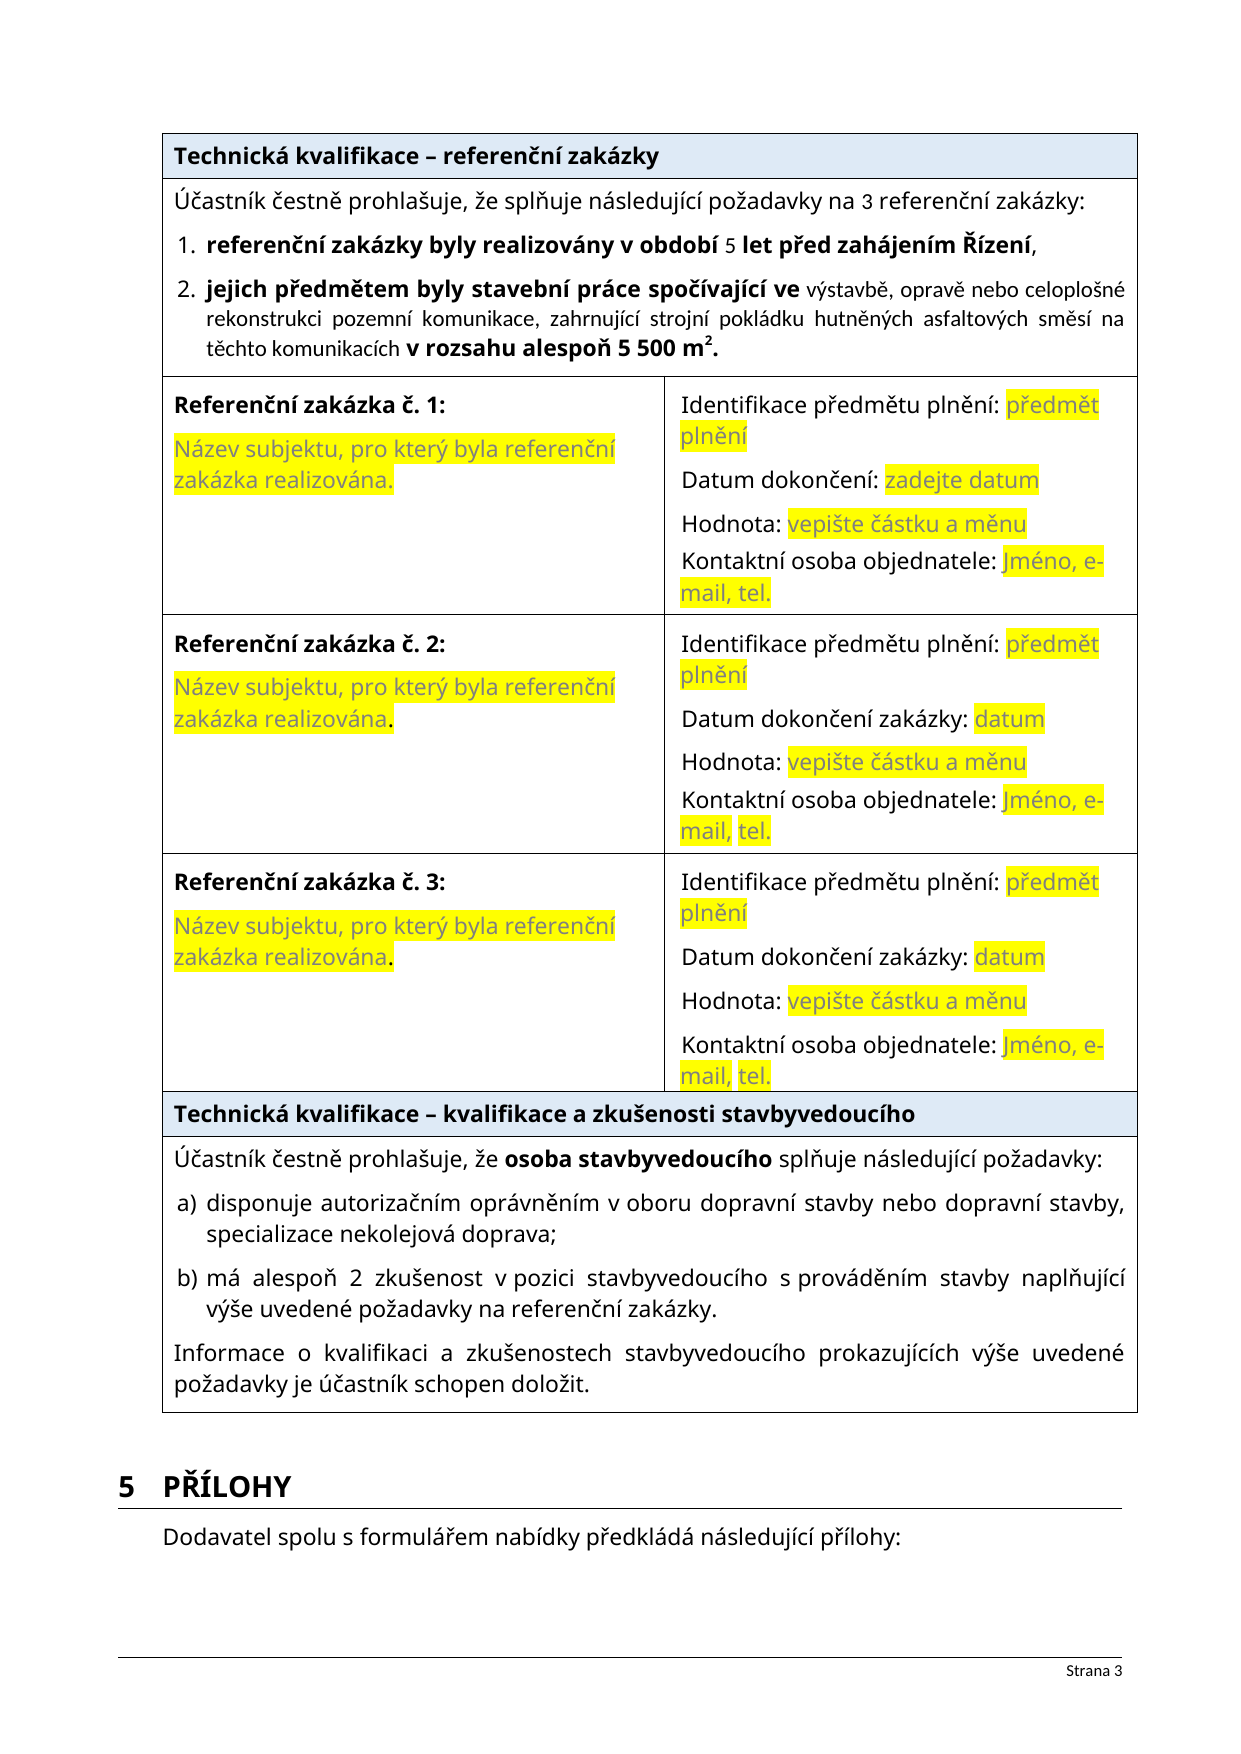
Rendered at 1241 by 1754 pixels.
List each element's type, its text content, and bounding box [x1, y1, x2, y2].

table_cell Technická kvalifikace – kvalifikace a zkušenosti stavbyvedoucího [163, 1092, 1137, 1136]
table_cell Referenční zakázka č. 2: [163, 615, 664, 853]
text Dodavatel spolu s formulářem nabídky předkládá následující přílohy: [162, 1521, 1122, 1553]
table_cell Technická kvalifikace – referenční zakázky [163, 134, 1137, 178]
table_cell Účastník čestně prohlašuje, že osoba stavbyvedoucího splňuje následující požadavky: disponuje autorizačním oprávněním v oboru dopravní stavby nebo dopravní stavby, specializace nekolejová doprava; má alespoň 2 zkušenost v pozici stavbyvedoucího s prováděním stavby naplňující výše uvedené požadavky na referenční zakázky. Informace o kvalifikaci a zkušenostech stavbyvedoucího prokazujících výše uvedené požadavky je účastník schopen doložit. [163, 1137, 1137, 1412]
table_cell Identifikace předmětu plnění: Datum dokončení: Hodnota: Kontaktní osoba objednatele: [665, 377, 1137, 614]
table_cell Účastník čestně prohlašuje, že splňuje následující požadavky na referenční zakázky: referenční zakázky byly realizovány v období let před zahájením Řízení, jejich předmětem byly spočívající ve v rozsahu alespoň 5 500 m2. [163, 179, 1137, 376]
text Přílohy [118, 1466, 1122, 1508]
table_cell Referenční zakázka č. 3: [163, 854, 664, 1091]
table_cell Identifikace předmětu plnění: Datum dokončení zakázky: Hodnota: Kontaktní osoba objednatele: [665, 615, 1137, 853]
table_cell Referenční zakázka č. 1: [163, 377, 664, 614]
table_cell Identifikace předmětu plnění: Datum dokončení zakázky: Hodnota: Kontaktní osoba objednatele: [665, 854, 1137, 1091]
